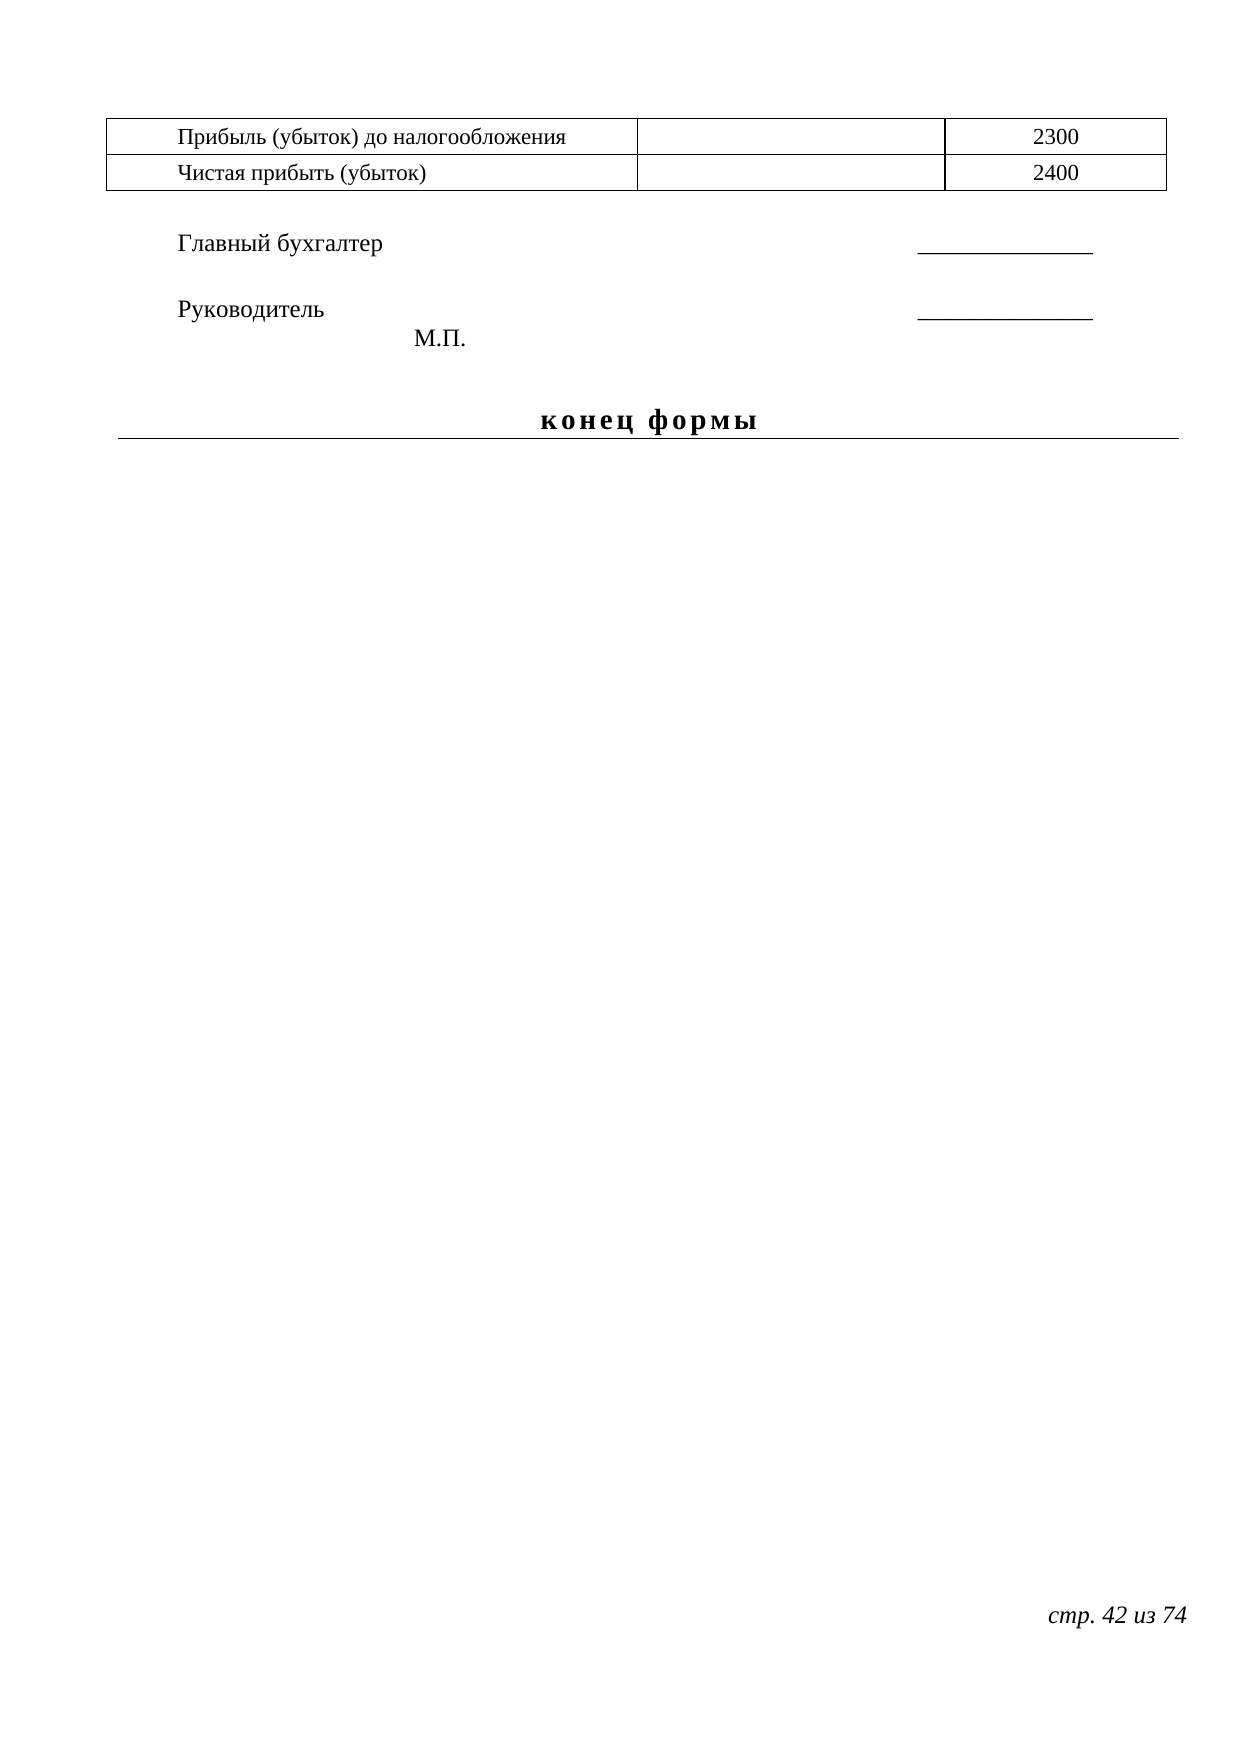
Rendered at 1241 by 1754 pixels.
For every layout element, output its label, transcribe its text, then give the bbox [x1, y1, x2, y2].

text конец формы [118, 402, 1179, 438]
text Руководитель ______________ [118, 294, 1181, 323]
table_cell [638, 119, 944, 154]
text Главный бухгалтер ______________ [118, 228, 1181, 257]
table_cell [638, 155, 944, 189]
table_cell Прибыль (убыток) до налогообложения [107, 119, 637, 154]
table_cell Чистая прибыть (убыток) [107, 155, 637, 189]
table_cell 2400 [946, 155, 1166, 189]
text М.П. [354, 323, 1181, 352]
table_cell 2300 [946, 119, 1166, 154]
